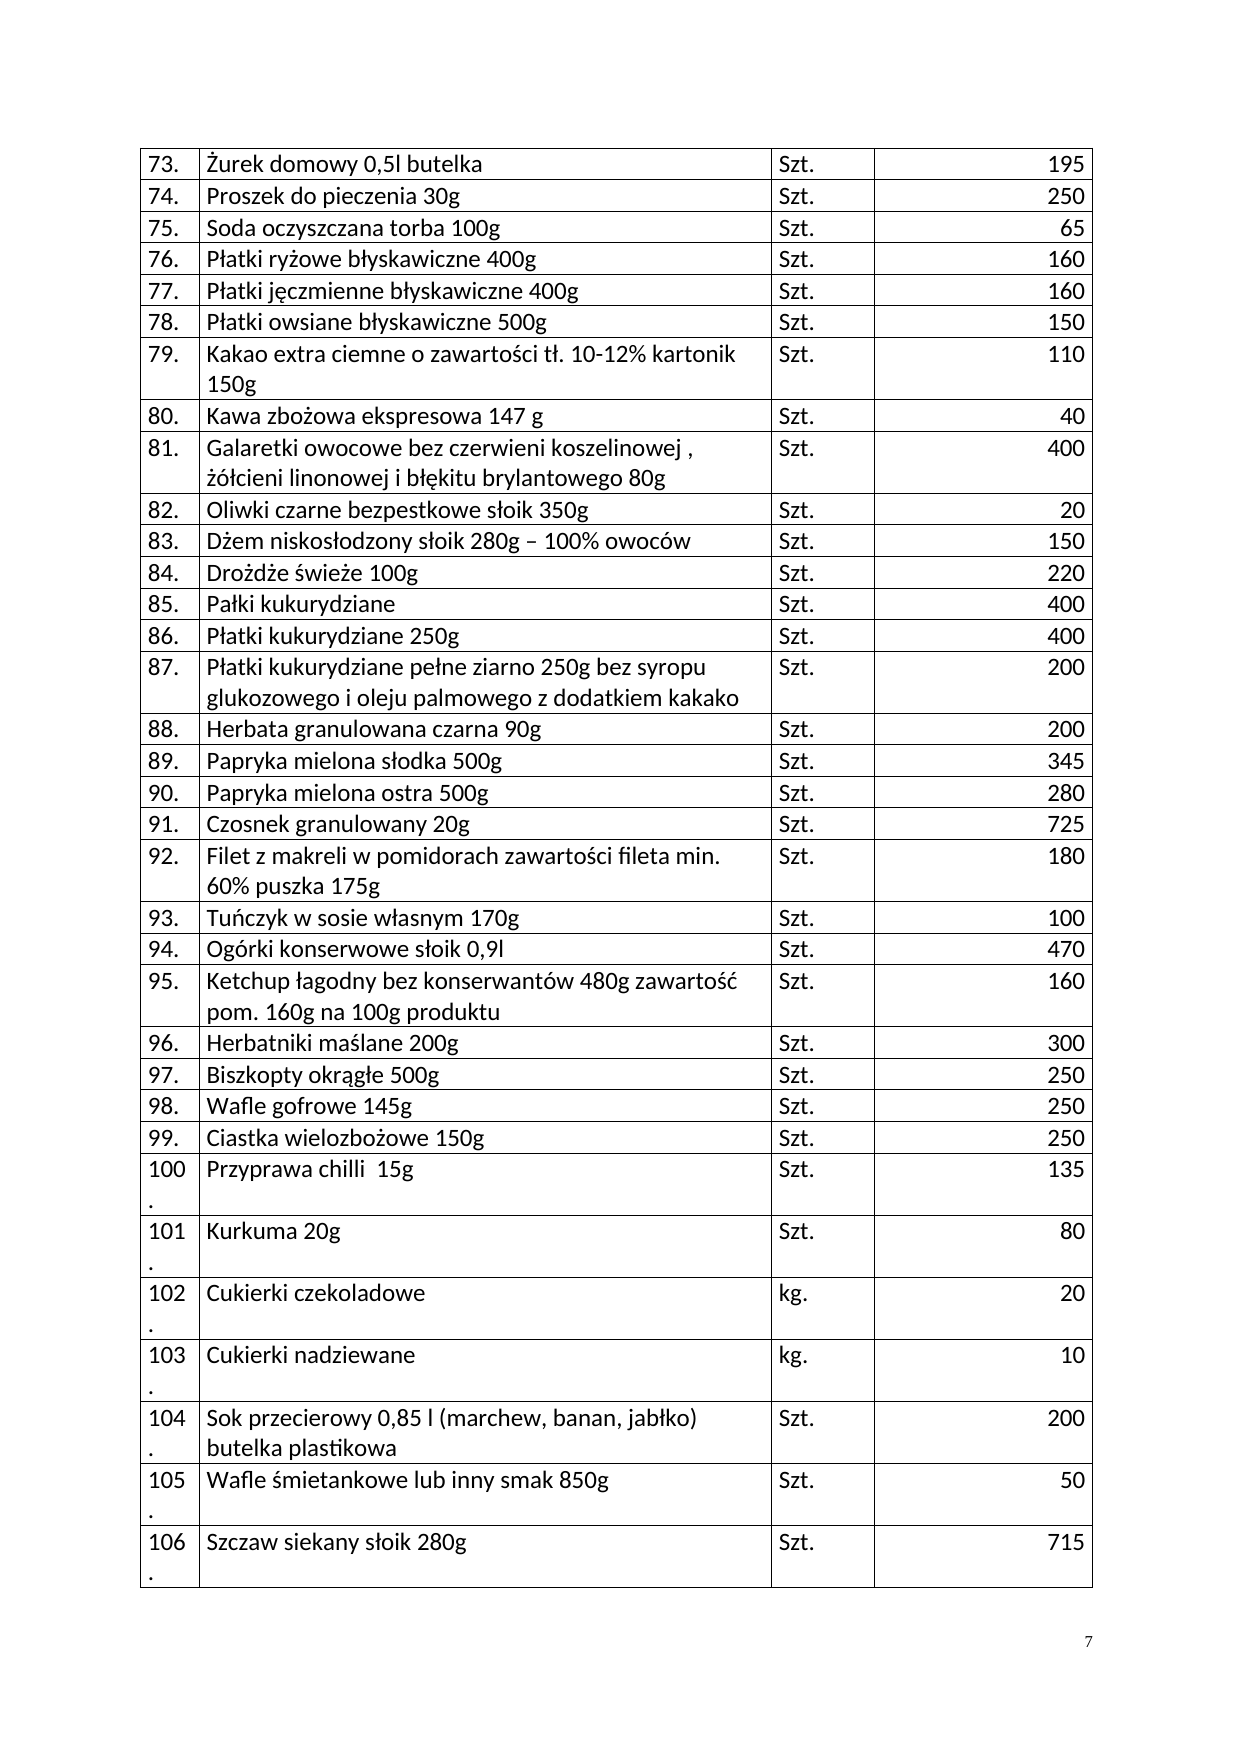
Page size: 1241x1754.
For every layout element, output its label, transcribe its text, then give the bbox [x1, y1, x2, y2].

table_cell kg. [772, 1340, 874, 1401]
table_cell Szt. [772, 589, 874, 619]
table_cell 400 [875, 620, 1092, 651]
table_cell 220 [875, 557, 1092, 587]
table_cell Szt. [772, 494, 874, 524]
table_cell 102. [141, 1278, 199, 1339]
table_cell Szt. [772, 557, 874, 587]
table_cell Szt. [772, 965, 874, 1026]
table_cell 20 [875, 494, 1092, 524]
table_cell Wafle gofrowe 145g [200, 1090, 771, 1121]
table_cell 104. [141, 1402, 199, 1463]
table_cell 73. [141, 149, 199, 179]
table_cell Szt. [772, 275, 874, 305]
table_cell 76. [141, 243, 199, 274]
table_cell Płatki jęczmienne błyskawiczne 400g [200, 275, 771, 305]
table_cell 97. [141, 1059, 199, 1089]
table_cell Szt. [772, 525, 874, 556]
table_cell 80. [141, 400, 199, 431]
table_cell 725 [875, 808, 1092, 839]
table_cell Szt. [772, 432, 874, 493]
table_cell Szt. [772, 1027, 874, 1058]
table_cell 150 [875, 306, 1092, 337]
table_cell 400 [875, 589, 1092, 619]
table_cell 20 [875, 1278, 1092, 1339]
table_cell 99. [141, 1122, 199, 1152]
table_cell Szczaw siekany słoik 280g [200, 1526, 771, 1587]
table_cell 86. [141, 620, 199, 651]
table_cell 77. [141, 275, 199, 305]
table_cell Pałki kukurydziane [200, 589, 771, 619]
table_cell 65 [875, 212, 1092, 242]
table_cell Szt. [772, 1464, 874, 1525]
table_cell Płatki kukurydziane 250g [200, 620, 771, 651]
table_cell 100. [141, 1154, 199, 1214]
table_cell Proszek do pieczenia 30g [200, 180, 771, 211]
table_cell Szt. [772, 212, 874, 242]
table_cell 94. [141, 934, 199, 964]
table_cell Czosnek granulowany 20g [200, 808, 771, 839]
table_cell Galaretki owocowe bez czerwieni koszelinowej , żółcieni linonowej i błękitu brylantowego 80g [200, 432, 771, 493]
table_cell Szt. [772, 338, 874, 399]
table_cell 715 [875, 1526, 1092, 1587]
table_cell 106. [141, 1526, 199, 1587]
table_cell Szt. [772, 243, 874, 274]
table_cell 110 [875, 338, 1092, 399]
table_cell Dżem niskosłodzony słoik 280g – 100% owoców [200, 525, 771, 556]
table_cell Szt. [772, 745, 874, 776]
table_cell 85. [141, 589, 199, 619]
table_cell 75. [141, 212, 199, 242]
table_cell 101. [141, 1216, 199, 1277]
table_cell 98. [141, 1090, 199, 1121]
table_cell Kakao extra ciemne o zawartości tł. 10-12% kartonik 150g [200, 338, 771, 399]
table_cell 79. [141, 338, 199, 399]
table_cell Kurkuma 20g [200, 1216, 771, 1277]
table_cell 200 [875, 714, 1092, 744]
table_cell kg. [772, 1278, 874, 1339]
table_cell Szt. [772, 1402, 874, 1463]
table_cell Ciastka wielozbożowe 150g [200, 1122, 771, 1152]
table_cell Szt. [772, 1216, 874, 1277]
table_cell Szt. [772, 777, 874, 807]
table_cell 84. [141, 557, 199, 587]
table_cell 300 [875, 1027, 1092, 1058]
table_cell Szt. [772, 934, 874, 964]
table_cell 180 [875, 840, 1092, 901]
table_cell Papryka mielona ostra 500g [200, 777, 771, 807]
table_cell Oliwki czarne bezpestkowe słoik 350g [200, 494, 771, 524]
table_cell Sok przecierowy 0,85 l (marchew, banan, jabłko) butelka plastikowa [200, 1402, 771, 1463]
table_cell Herbatniki maślane 200g [200, 1027, 771, 1058]
table_cell Szt. [772, 714, 874, 744]
table_cell Filet z makreli w pomidorach zawartości fileta min. 60% puszka 175g [200, 840, 771, 901]
table_cell 81. [141, 432, 199, 493]
table_cell Szt. [772, 1122, 874, 1152]
table_cell Szt. [772, 808, 874, 839]
table_cell 82. [141, 494, 199, 524]
table_cell 78. [141, 306, 199, 337]
table_cell 250 [875, 1090, 1092, 1121]
table_cell 135 [875, 1154, 1092, 1214]
table_cell Płatki kukurydziane pełne ziarno 250g bez syropu glukozowego i oleju palmowego z dodatkiem kakako [200, 652, 771, 713]
table_cell 100 [875, 902, 1092, 932]
table_cell Przyprawa chilli 15g [200, 1154, 771, 1214]
table_cell Szt. [772, 1526, 874, 1587]
table_cell Szt. [772, 1059, 874, 1089]
table_cell 10 [875, 1340, 1092, 1401]
table_cell 92. [141, 840, 199, 901]
table_cell Biszkopty okrągłe 500g [200, 1059, 771, 1089]
table_cell 160 [875, 275, 1092, 305]
table_cell 250 [875, 1059, 1092, 1089]
table_cell 400 [875, 432, 1092, 493]
table_cell Szt. [772, 652, 874, 713]
table_cell Szt. [772, 840, 874, 901]
table_cell Szt. [772, 149, 874, 179]
table_cell 200 [875, 652, 1092, 713]
table_cell 83. [141, 525, 199, 556]
table_cell 40 [875, 400, 1092, 431]
table_cell Płatki owsiane błyskawiczne 500g [200, 306, 771, 337]
table_cell 250 [875, 180, 1092, 211]
table_cell Szt. [772, 902, 874, 932]
table_cell 200 [875, 1402, 1092, 1463]
table_cell Papryka mielona słodka 500g [200, 745, 771, 776]
table_cell Drożdże świeże 100g [200, 557, 771, 587]
table_cell 195 [875, 149, 1092, 179]
table_cell 105. [141, 1464, 199, 1525]
table_cell 74. [141, 180, 199, 211]
table_cell Cukierki nadziewane [200, 1340, 771, 1401]
table_cell 160 [875, 243, 1092, 274]
table_cell Szt. [772, 400, 874, 431]
table_cell 96. [141, 1027, 199, 1058]
table_cell 470 [875, 934, 1092, 964]
table_cell 345 [875, 745, 1092, 776]
table_cell Szt. [772, 180, 874, 211]
table_cell 150 [875, 525, 1092, 556]
table_cell Tuńczyk w sosie własnym 170g [200, 902, 771, 932]
table_cell 87. [141, 652, 199, 713]
table_cell Herbata granulowana czarna 90g [200, 714, 771, 744]
table_cell 160 [875, 965, 1092, 1026]
table_cell Płatki ryżowe błyskawiczne 400g [200, 243, 771, 274]
table_cell 90. [141, 777, 199, 807]
table_cell Ogórki konserwowe słoik 0,9l [200, 934, 771, 964]
table_cell 88. [141, 714, 199, 744]
table_cell Szt. [772, 1090, 874, 1121]
table_cell Soda oczyszczana torba 100g [200, 212, 771, 242]
table_cell 93. [141, 902, 199, 932]
table_cell Kawa zbożowa ekspresowa 147 g [200, 400, 771, 431]
table_cell 103. [141, 1340, 199, 1401]
table_cell Szt. [772, 620, 874, 651]
table_cell Cukierki czekoladowe [200, 1278, 771, 1339]
table_cell 80 [875, 1216, 1092, 1277]
table_cell 250 [875, 1122, 1092, 1152]
table_cell 95. [141, 965, 199, 1026]
table_cell 91. [141, 808, 199, 839]
table_cell 89. [141, 745, 199, 776]
table_cell Ketchup łagodny bez konserwantów 480g zawartość pom. 160g na 100g produktu [200, 965, 771, 1026]
table_cell 280 [875, 777, 1092, 807]
table_cell Żurek domowy 0,5l butelka [200, 149, 771, 179]
table_cell Wafle śmietankowe lub inny smak 850g [200, 1464, 771, 1525]
table_cell Szt. [772, 1154, 874, 1214]
table_cell 50 [875, 1464, 1092, 1525]
table_cell Szt. [772, 306, 874, 337]
